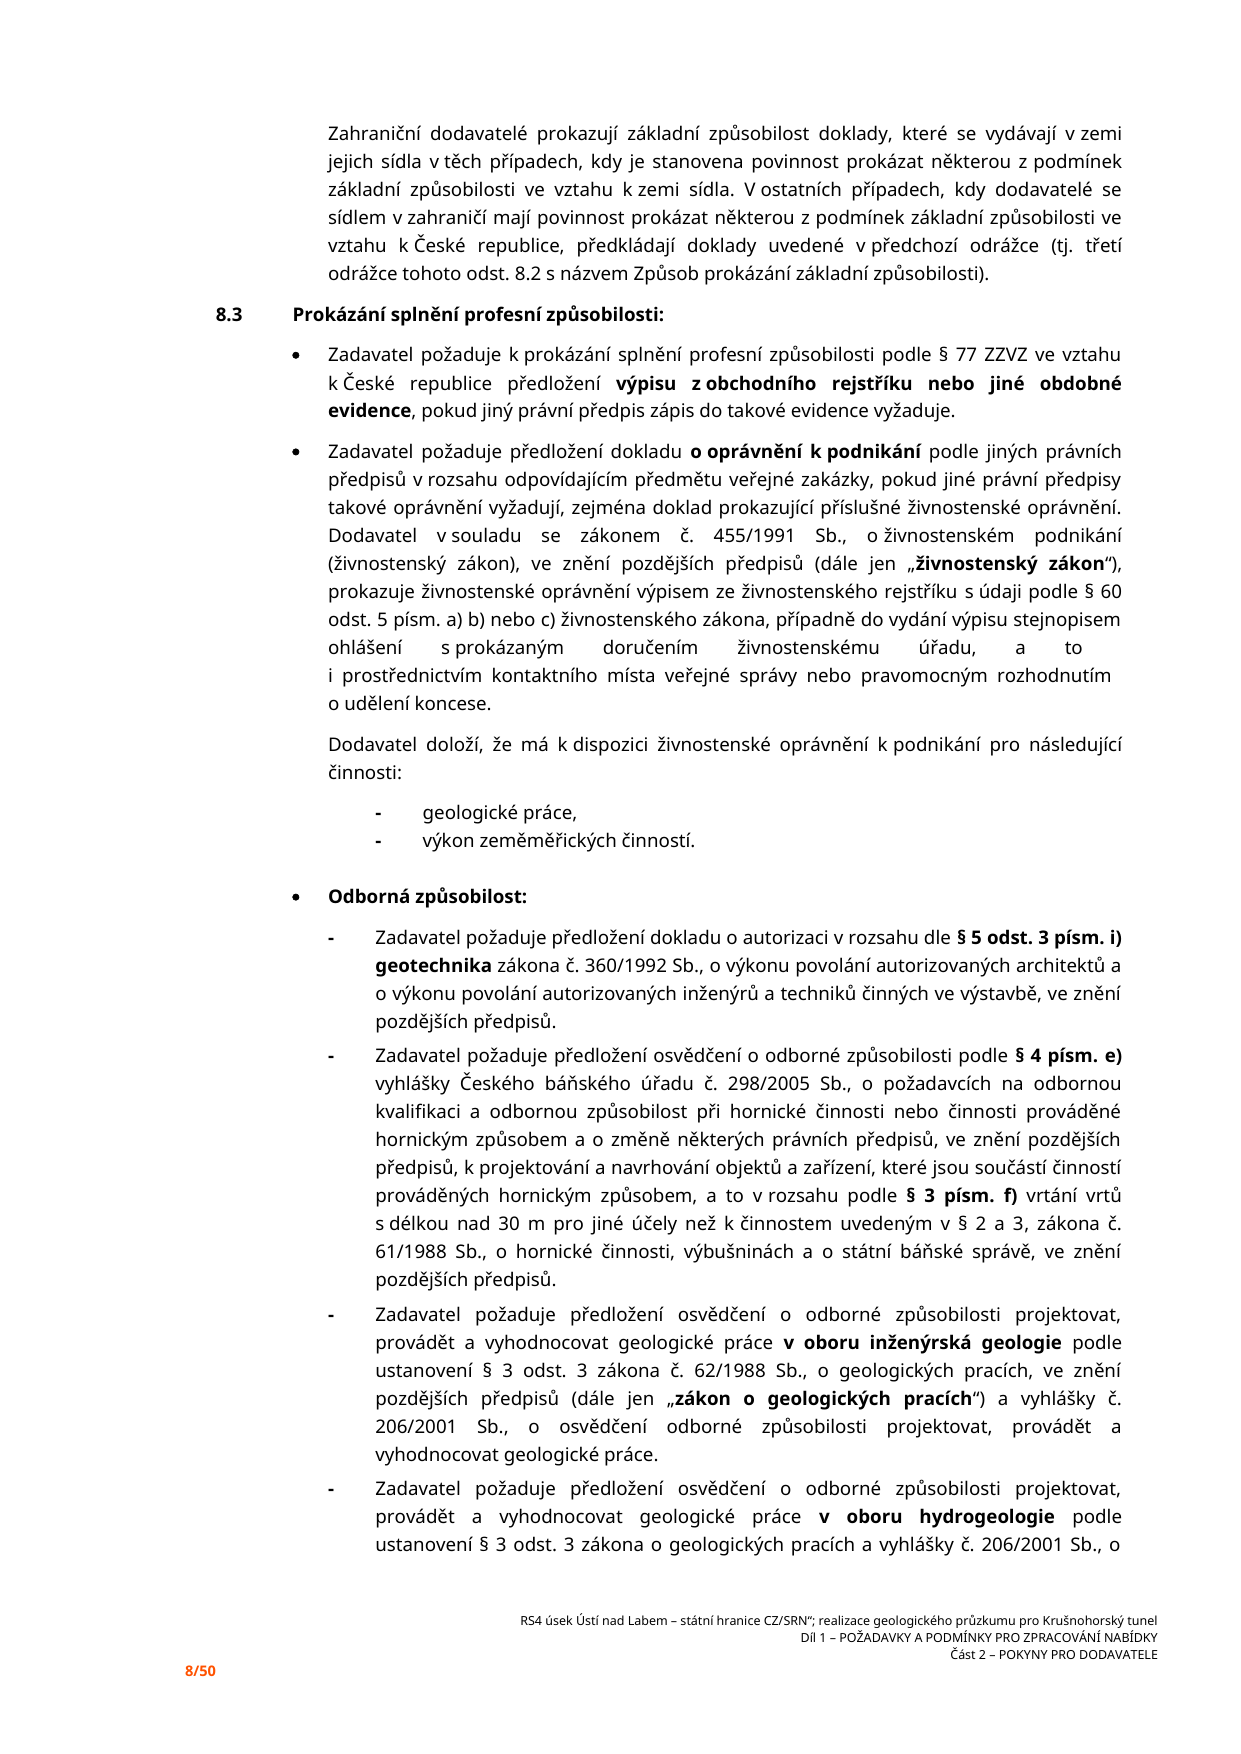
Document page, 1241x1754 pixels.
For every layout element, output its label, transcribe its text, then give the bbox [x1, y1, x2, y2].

text Zadavatel požaduje předložení dokladu o oprávnění k podnikání podle jiných právních předpisů v rozsahu odpovídajícím předmětu veřejné zakázky, pokud jiné právní předpisy takové oprávnění vyžadují, zejména doklad prokazující příslušné živnostenské oprávnění. Dodavatel v souladu se zákonem č. 455/1991 Sb., o živnostenském podnikání (živnostenský zákon), ve znění pozdějších předpisů (dále jen „živnostenský zákon“), prokazuje živnostenské oprávnění výpisem ze živnostenského rejstříku s údaji podle § 60 odst. 5 písm. a) b) nebo c) živnostenského zákona, případně do vydání výpisu stejnopisem ohlášení s prokázaným doručením živnostenskému úřadu, a to i prostřednictvím kontaktního místa veřejné správy nebo pravomocným rozhodnutím o udělení koncese. [292, 438, 1122, 716]
text Prokázání splnění profesní způsobilosti: [216, 301, 1122, 327]
text Zadavatel požaduje předložení osvědčení o odborné způsobilosti projektovat, provádět a vyhodnocovat geologické práce v oboru inženýrská geologie podle ustanovení § 3 odst. 3 zákona č. 62/1988 Sb., o geologických pracích, ve znění pozdějších předpisů (dále jen „zákon o geologických pracích“) a vyhlášky č. 206/2001 Sb., o osvědčení odborné způsobilosti projektovat, provádět a vyhodnocovat geologické práce. [328, 1301, 1122, 1467]
text Zadavatel požaduje předložení dokladu o autorizaci v rozsahu dle § 5 odst. 3 písm. i) geotechnika zákona č. 360/1992 Sb., o výkonu povolání autorizovaných architektů a o výkonu povolání autorizovaných inženýrů a techniků činných ve výstavbě, ve znění pozdějších předpisů. [328, 924, 1122, 1034]
text Zadavatel požaduje předložení osvědčení o odborné způsobilosti podle § 4 písm. e) vyhlášky Českého báňského úřadu č. 298/2005 Sb., o požadavcích na odbornou kvalifikaci a odbornou způsobilost při hornické činnosti nebo činnosti prováděné hornickým způsobem a o změně některých právních předpisů, ve znění pozdějších předpisů, k projektování a navrhování objektů a zařízení, které jsou součástí činností prováděných hornickým způsobem, a to v rozsahu podle § 3 písm. f) vrtání vrtů s délkou nad 30 m pro jiné účely než k činnostem uvedeným v § 2 a 3, zákona č. 61/1988 Sb., o hornické činnosti, výbušninách a o státní báňské správě, ve znění pozdějších předpisů. [328, 1042, 1122, 1292]
text výkon zeměměřických činností. [375, 828, 1122, 853]
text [328, 1475, 1122, 1557]
text Zadavatel požaduje k prokázání splnění profesní způsobilosti podle § 77 ZZVZ ve vztahu k České republice předložení výpisu z obchodního rejstříku nebo jiné obdobné evidence, pokud jiný právní předpis zápis do takové evidence vyžaduje. [292, 342, 1122, 423]
text Zahraniční dodavatelé prokazují základní způsobilost doklady, které se vydávají v zemi jejich sídla v těch případech, kdy je stanovena povinnost prokázat některou z podmínek základní způsobilosti ve vztahu k zemi sídla. V ostatních případech, kdy dodavatelé se sídlem v zahraničí mají povinnost prokázat některou z podmínek základní způsobilosti ve vztahu k České republice, předkládají doklady uvedené v předchozí odrážce (tj. třetí odrážce tohoto odst. 8.2 s názvem Způsob prokázání základní způsobilosti). [328, 121, 1122, 286]
text Odborná způsobilost: [292, 884, 1122, 909]
text Dodavatel doloží, že má k dispozici živnostenské oprávnění k podnikání pro následující činnosti: [328, 731, 1122, 784]
text geologické práce, [375, 799, 1122, 825]
